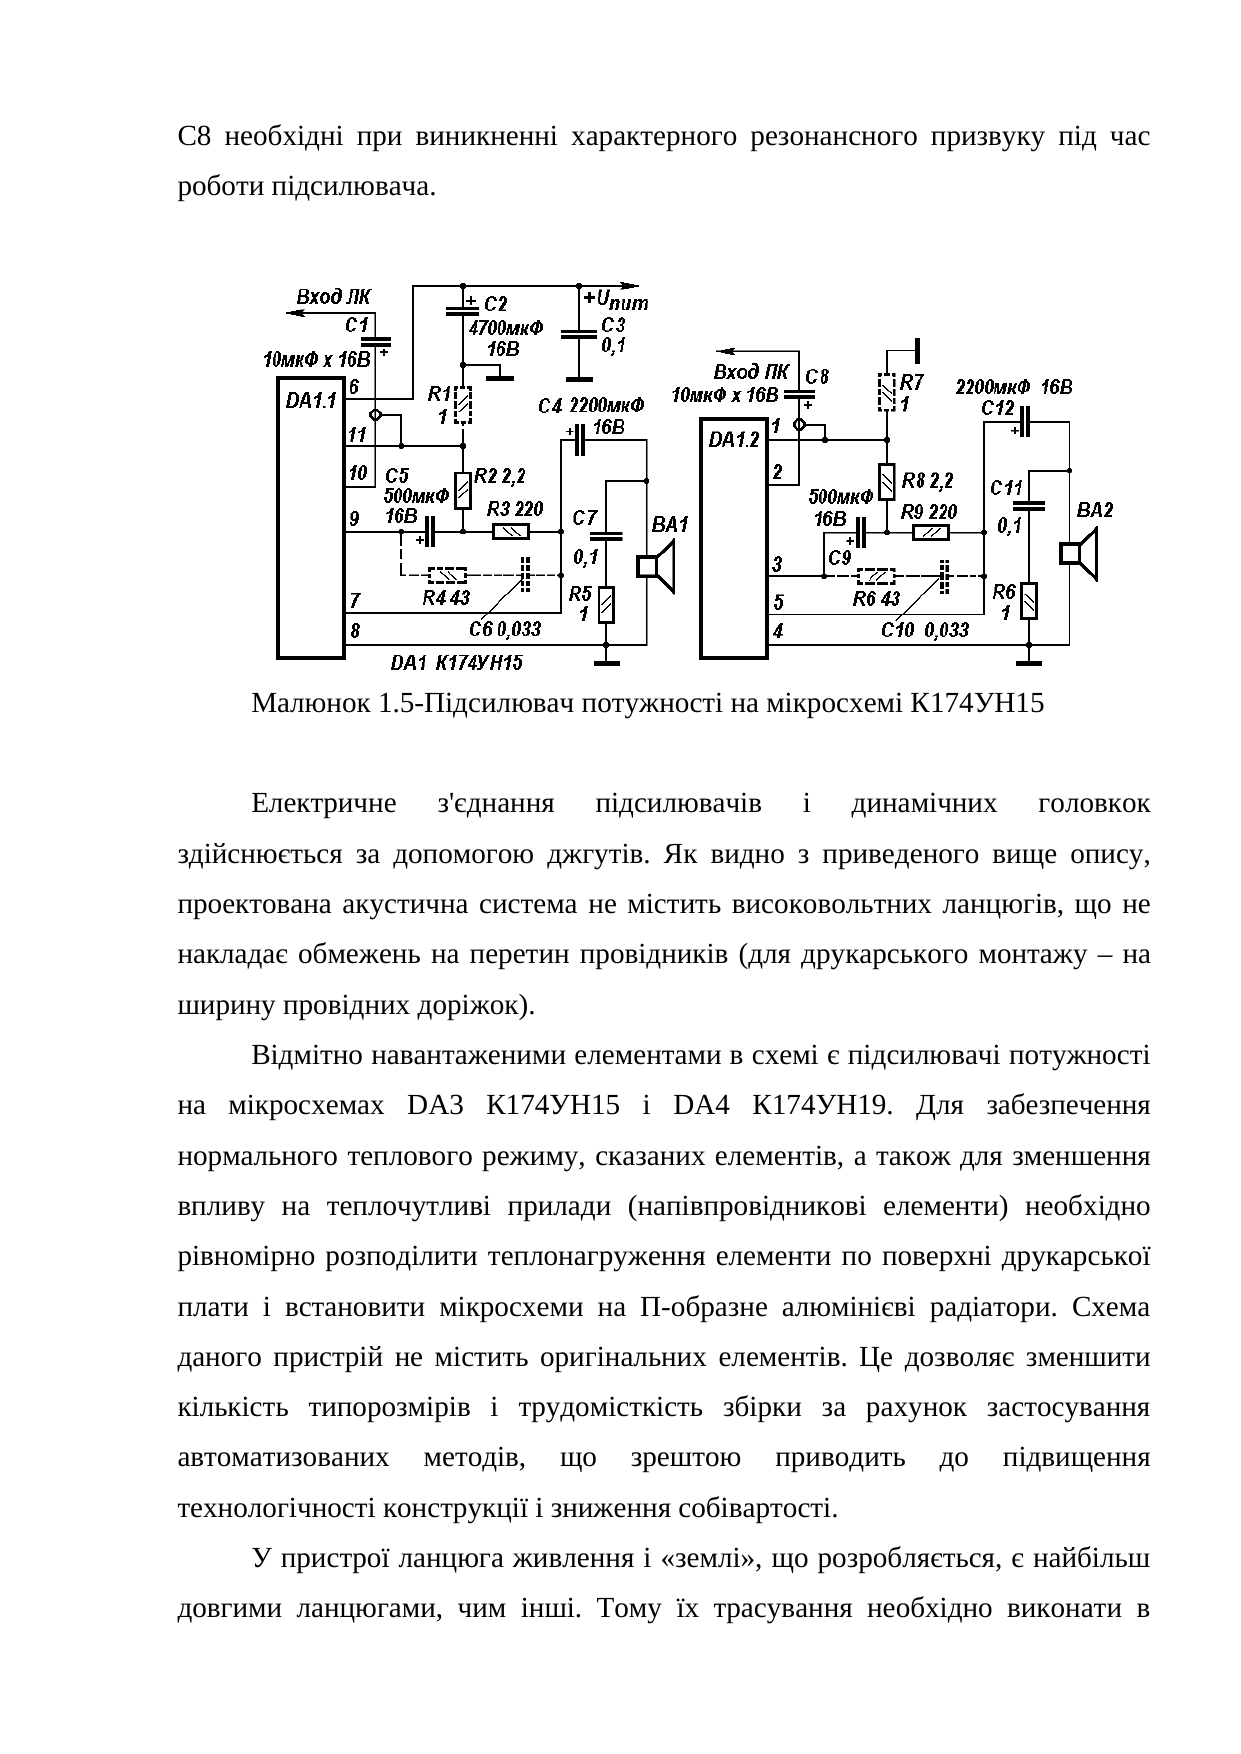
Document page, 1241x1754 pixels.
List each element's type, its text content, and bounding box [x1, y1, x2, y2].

text Відмітно навантаженими елементами в схемі є підсилювачі потужності на мікросхемах DA3 К174УН15 і DA4 К174УН19. Для забезпечення нормального теплового режиму, сказаних елементів, а також для зменшення впливу на теплочутливі прилади (напівпровідникові елементи) необхідно рівномірно розподілити теплонагруження елементи по поверхні друкарської плати і встановити мікросхеми на П-образне алюмінієві радіатори. Схема даного пристрій не містить оригінальних елементів. Це дозволяє зменшити кількість типорозмірів і трудомісткість збірки за рахунок застосування автоматизованих методів, що зрештою приводить до підвищення технологічності конструкції і зниження собівартості. [177, 1037, 1152, 1523]
text Малюнок 1.5-Підсилювач потужності на мікросхемі К174УН15 [177, 685, 1152, 718]
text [177, 118, 1152, 202]
text Електричне з'єднання підсилювачів і динамічних головкок здійснюється за допомогою джгутів. Як видно з приведеного вище опису, проектована акустична система не містить високовольтних ланцюгів, що не накладає обмежень на перетин провідників (для друкарського монтажу – на ширину провідних доріжок). [177, 786, 1152, 1020]
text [177, 1540, 1152, 1624]
picture [251, 269, 1119, 676]
